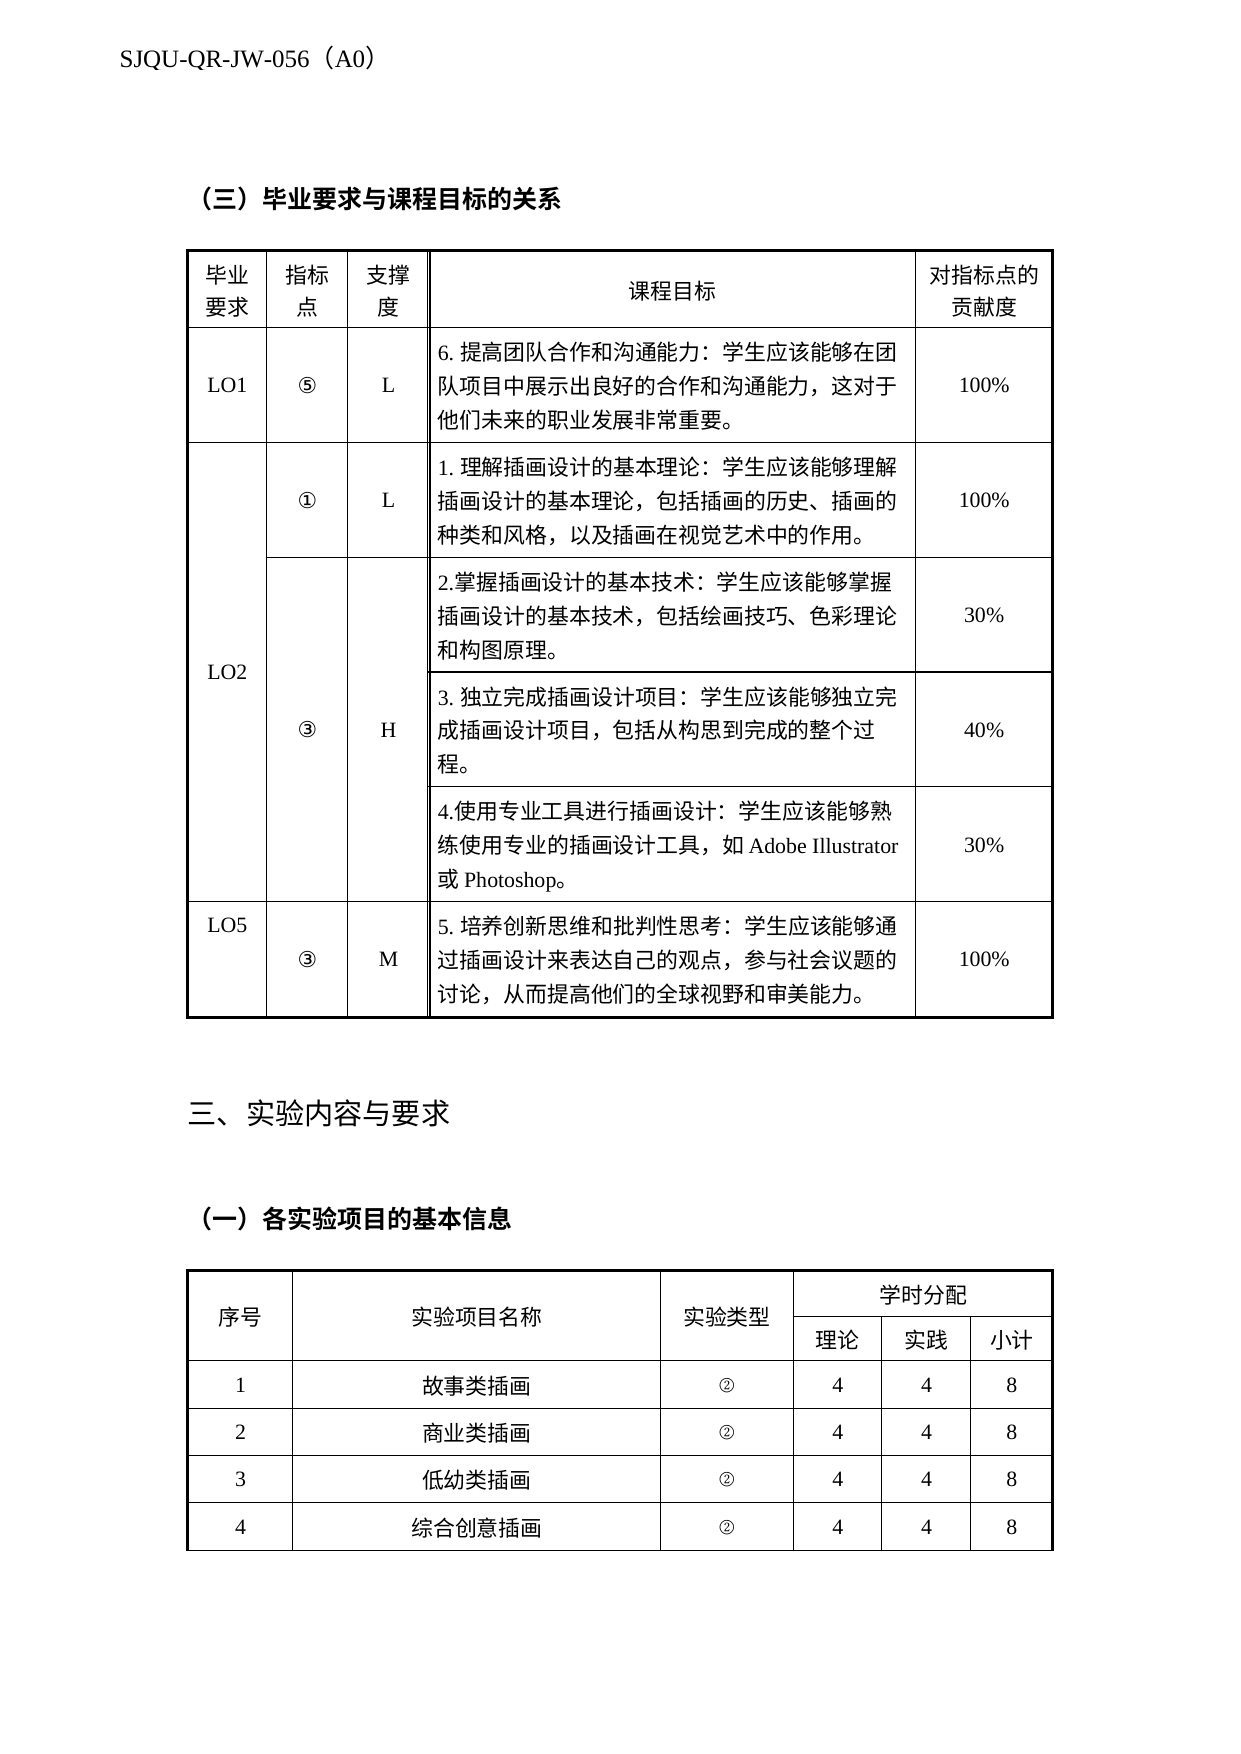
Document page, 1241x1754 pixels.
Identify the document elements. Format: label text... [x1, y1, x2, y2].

table_cell 4.使用专业工具进行插画设计：学生应该能够熟练使用专业的插画设计工具，如Adobe Illustrator或Photoshop。 [431, 787, 915, 901]
table_cell 综合创意插画 [293, 1503, 660, 1549]
table_cell 4 [882, 1456, 970, 1502]
table_cell 30% [916, 558, 1051, 671]
table_cell 30% [916, 787, 1051, 901]
table_cell ③ [267, 558, 347, 901]
table_header 对指标点的贡献度 [916, 252, 1051, 327]
table_cell H [348, 558, 427, 901]
table_cell ② [661, 1456, 793, 1502]
text 三、实验内容与要求 [187, 1078, 1053, 1146]
table_header 实验项目名称 [293, 1272, 660, 1360]
table_cell 5. 培养创新思维和批判性思考：学生应该能够通过插画设计来表达自己的观点，参与社会议题的讨论，从而提高他们的全球视野和审美能力。 [431, 902, 915, 1016]
table_cell L [348, 328, 427, 442]
text （三）毕业要求与课程目标的关系 [187, 164, 1053, 232]
table_cell 商业类插画 [293, 1409, 660, 1455]
table_cell 4 [794, 1503, 881, 1549]
table_cell LO1 [189, 328, 266, 442]
table_cell LO2 [189, 443, 266, 901]
table_cell 4 [794, 1361, 881, 1408]
table_cell 实践 [882, 1317, 970, 1360]
table_cell 1. 理解插画设计的基本理论：学生应该能够理解插画设计的基本理论，包括插画的历史、插画的种类和风格，以及插画在视觉艺术中的作用。 [431, 443, 915, 557]
table_header 毕业要求 [189, 252, 266, 327]
table_cell 8 [971, 1503, 1051, 1549]
table_cell 8 [971, 1456, 1051, 1502]
table_cell ① [267, 443, 347, 557]
table_cell 4 [189, 1503, 292, 1549]
table_header 课程目标 [431, 252, 915, 327]
table_cell 4 [882, 1503, 970, 1549]
table_cell 4 [882, 1361, 970, 1408]
table_cell 4 [794, 1409, 881, 1455]
table_cell 8 [971, 1361, 1051, 1408]
table_cell 低幼类插画 [293, 1456, 660, 1502]
table_cell 4 [882, 1409, 970, 1455]
table_header 实验类型 [661, 1272, 793, 1360]
table_cell ③ [267, 902, 347, 1016]
table_cell 100% [916, 902, 1051, 1016]
table_cell M [348, 902, 427, 1016]
table_cell 理论 [794, 1317, 881, 1360]
table_cell 4 [794, 1456, 881, 1502]
table_cell 1 [189, 1361, 292, 1408]
table_cell 3 [189, 1456, 292, 1502]
table_cell 40% [916, 673, 1051, 786]
table_cell ② [661, 1409, 793, 1455]
table_header 指标点 [267, 252, 347, 327]
table_cell 100% [916, 328, 1051, 442]
table_cell 2.掌握插画设计的基本技术：学生应该能够掌握插画设计的基本技术，包括绘画技巧、色彩理论和构图原理。 [431, 558, 915, 671]
text （一）各实验项目的基本信息 [187, 1184, 1053, 1252]
table_cell 2 [189, 1409, 292, 1455]
table_header 支撑度 [348, 252, 427, 327]
table_cell L [348, 443, 427, 557]
table_header 序号 [189, 1272, 292, 1360]
table_cell 小计 [971, 1317, 1051, 1360]
table_cell ⑤ [267, 328, 347, 442]
table_cell 100% [916, 443, 1051, 557]
table_cell 6. 提高团队合作和沟通能力：学生应该能够在团队项目中展示出良好的合作和沟通能力，这对于他们未来的职业发展非常重要。 [431, 328, 915, 442]
table_cell 故事类插画 [293, 1361, 660, 1408]
table_cell 3. 独立完成插画设计项目：学生应该能够独立完成插画设计项目，包括从构思到完成的整个过程。 [431, 673, 915, 786]
table_header 学时分配 [794, 1272, 1051, 1316]
table_cell LO5 [189, 902, 266, 1016]
table_cell ② [661, 1361, 793, 1408]
table_cell ② [661, 1503, 793, 1549]
table_cell 8 [971, 1409, 1051, 1455]
